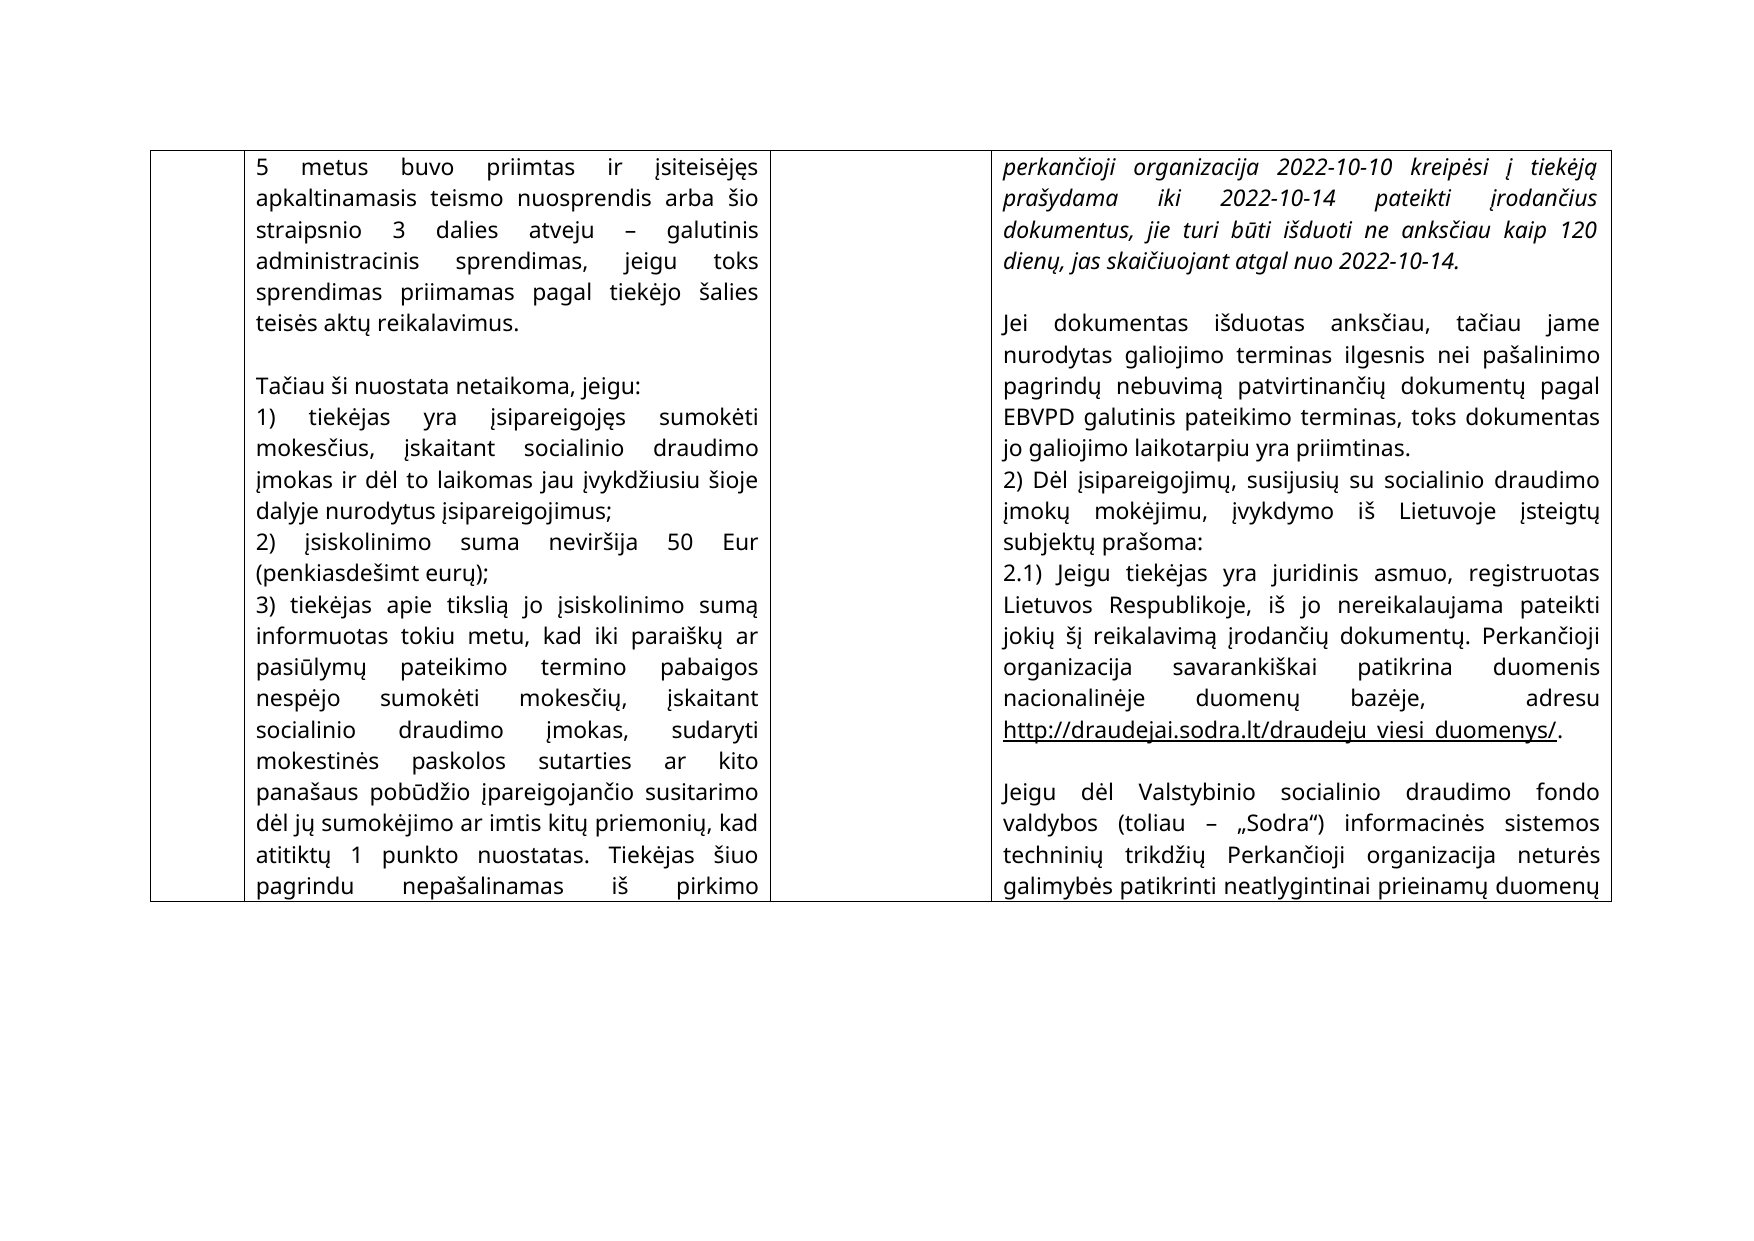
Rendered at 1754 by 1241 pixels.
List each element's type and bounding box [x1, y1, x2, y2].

table_cell [992, 151, 1611, 901]
table_cell [245, 151, 770, 901]
table_cell [771, 151, 991, 901]
table_cell [151, 151, 244, 901]
